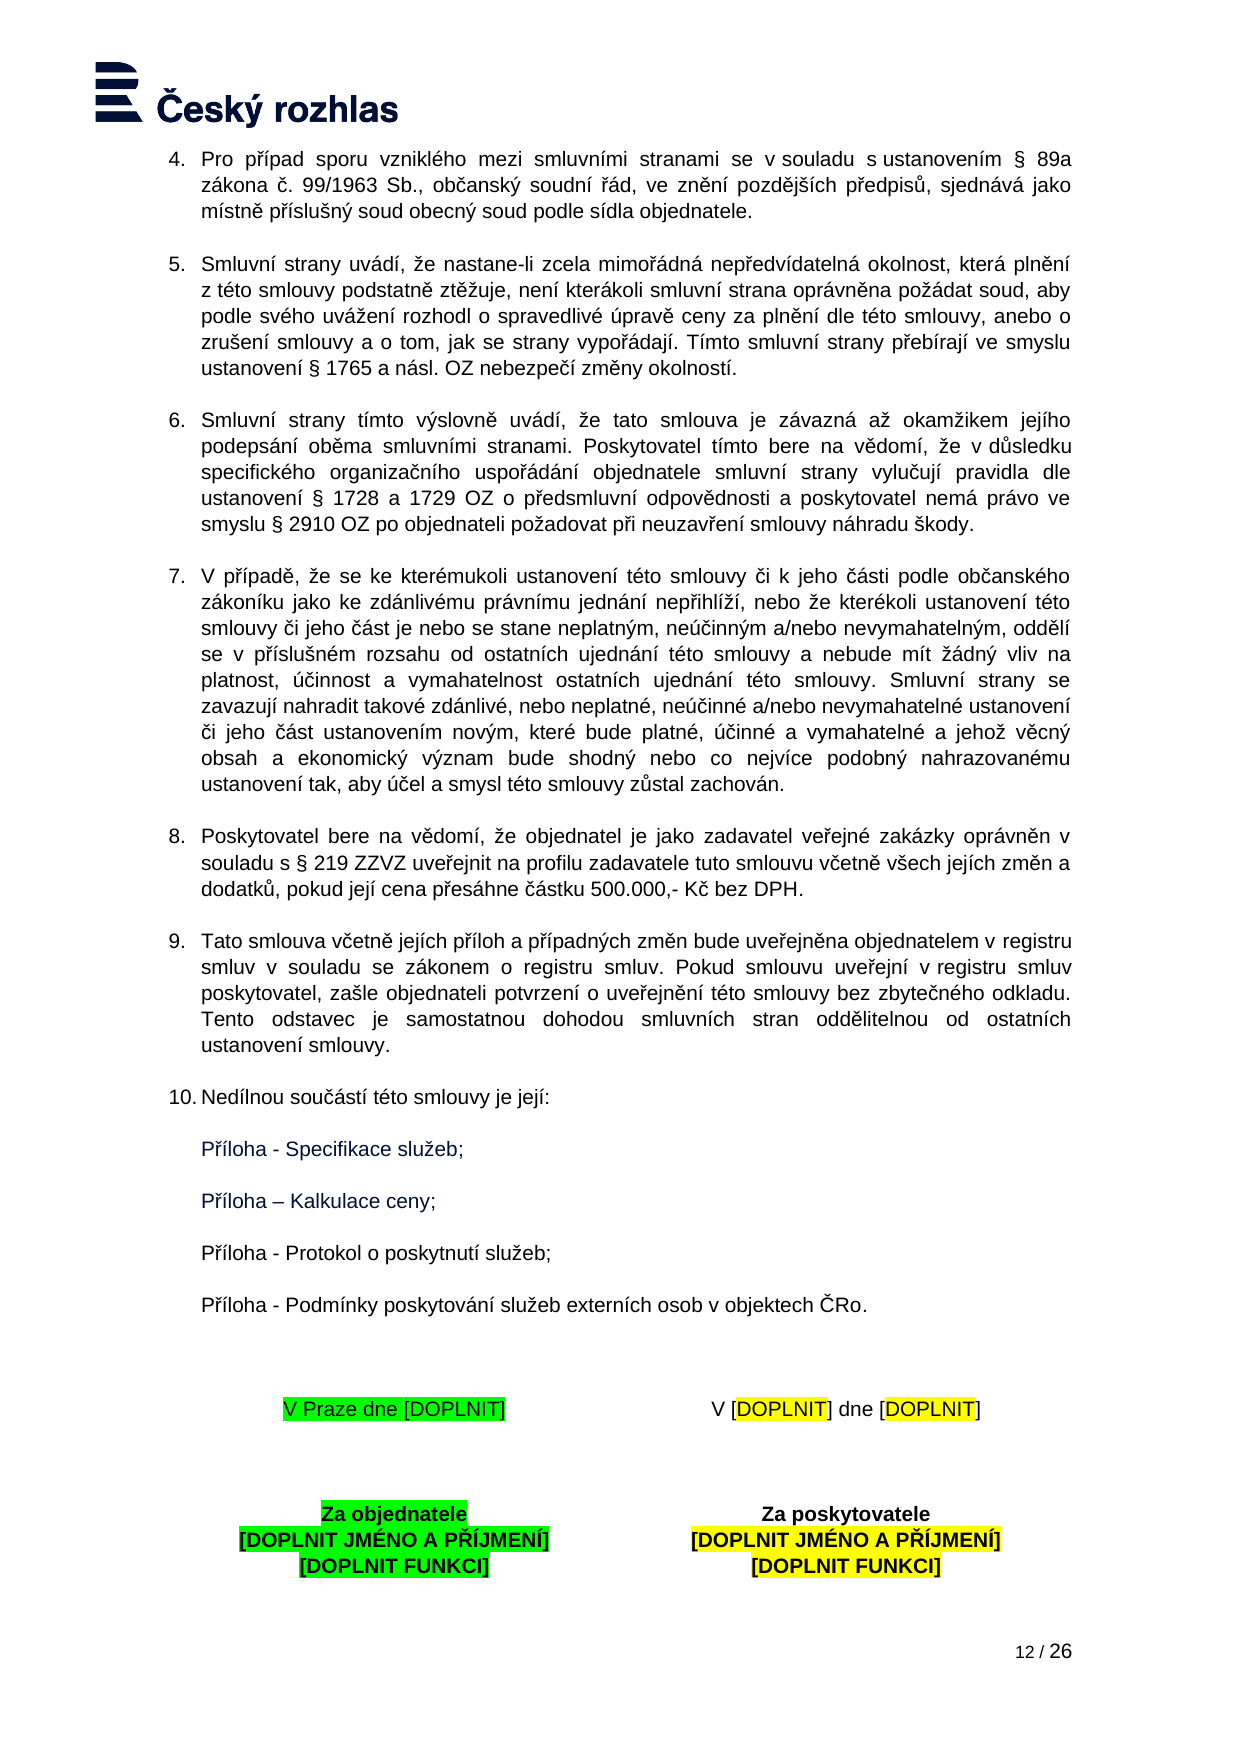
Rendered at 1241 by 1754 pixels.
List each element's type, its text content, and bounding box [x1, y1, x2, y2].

list V případě, že se ke kterémukoli ustanovení této smlouvy či k jeho části podle občanského zákoníku jako ke zdánlivému právnímu jednání nepřihlíží, nebo že kterékoli ustanovení této smlouvy či jeho část je nebo se stane neplatným, neúčinným a/nebo nevymahatelným, oddělí se v příslušném rozsahu od ostatních ujednání této smlouvy a nebude mít žádný vliv na platnost, účinnost a vymahatelnost ostatních ujednání této smlouvy. Smluvní strany se zavazují nahradit takové zdánlivé, nebo neplatné, neúčinné a/nebo nevymahatelné ustanovení či jeho část ustanovením novým, které bude platné, účinné a vymahatelné a jehož věcný obsah a ekonomický význam bude shodný nebo co nejvíce podobný nahrazovanému ustanovení tak, aby účel a smysl této smlouvy zůstal zachován. [168, 563, 1072, 797]
list Poskytovatel bere na vědomí, že objednatel je jako zadavatel veřejné zakázky oprávněn v souladu s § 219 ZZVZ uveřejnit na profilu zadavatele tuto smlouvu včetně všech jejích změn a dodatků, pokud její cena přesáhne částku 500.000,- Kč bez DPH. [168, 823, 1072, 901]
table_cell Za poskytovatele [DOPLNIT JMÉNO A PŘÍJMENÍ] [DOPLNIT FUNKCI] [620, 1422, 1072, 1578]
list Pro případ sporu vzniklého mezi smluvními stranami se v souladu s ustanovením § 89a zákona č. 99/1963 Sb., občanský soudní řád, ve znění pozdějších předpisů, sjednává jako místně příslušný soud obecný soud podle sídla objednatele. [168, 146, 1072, 224]
subtitle Příloha – Kalkulace ceny; [168, 1188, 1072, 1214]
table_cell Za objednatele [DOPLNIT JMÉNO A PŘÍJMENÍ] [DOPLNIT FUNKCI] [168, 1422, 620, 1578]
list Nedílnou součástí této smlouvy je její: [168, 1083, 1072, 1109]
table_header V Praze dne [DOPLNIT] [168, 1396, 620, 1422]
table_header V [DOPLNIT] dne [DOPLNIT] [620, 1396, 1072, 1422]
list Smluvní strany tímto výslovně uvádí, že tato smlouva je závazná až okamžikem jejího podepsání oběma smluvními stranami. Poskytovatel tímto bere na vědomí, že v důsledku specifického organizačního uspořádání objednatele smluvní strany vylučují pravidla dle ustanovení § 1728 a 1729 OZ o předsmluvní odpovědnosti a poskytovatel nemá právo ve smyslu § 2910 OZ po objednateli požadovat při neuzavření smlouvy náhradu škody. [168, 406, 1072, 537]
list Příloha - Protokol o poskytnutí služeb; [201, 1240, 1072, 1266]
list Smluvní strany uvádí, že nastane-li zcela mimořádná nepředvídatelná okolnost, která plnění z této smlouvy podstatně ztěžuje, není kterákoli smluvní strana oprávněna požádat soud, aby podle svého uvážení rozhodl o spravedlivé úpravě ceny za plnění dle této smlouvy, anebo o zrušení smlouvy a o tom, jak se strany vypořádají. Tímto smluvní strany přebírají ve smyslu ustanovení § 1765 a násl. OZ nebezpečí změny okolností. [168, 250, 1072, 380]
list Tato smlouva včetně jejích příloh a případných změn bude uveřejněna objednatelem v registru smluv v souladu se zákonem o registru smluv. Pokud smlouvu uveřejní v registru smluv poskytovatel, zašle objednateli potvrzení o uveřejnění této smlouvy bez zbytečného odkladu. Tento odstavec je samostatnou dohodou smluvních stran oddělitelnou od ostatních ustanovení smlouvy. [168, 927, 1072, 1057]
picture [95, 62, 398, 128]
subtitle Příloha - Specifikace služeb; [168, 1136, 1072, 1162]
list Příloha - Podmínky poskytování služeb externích osob v objektech ČRo. [201, 1292, 1072, 1318]
